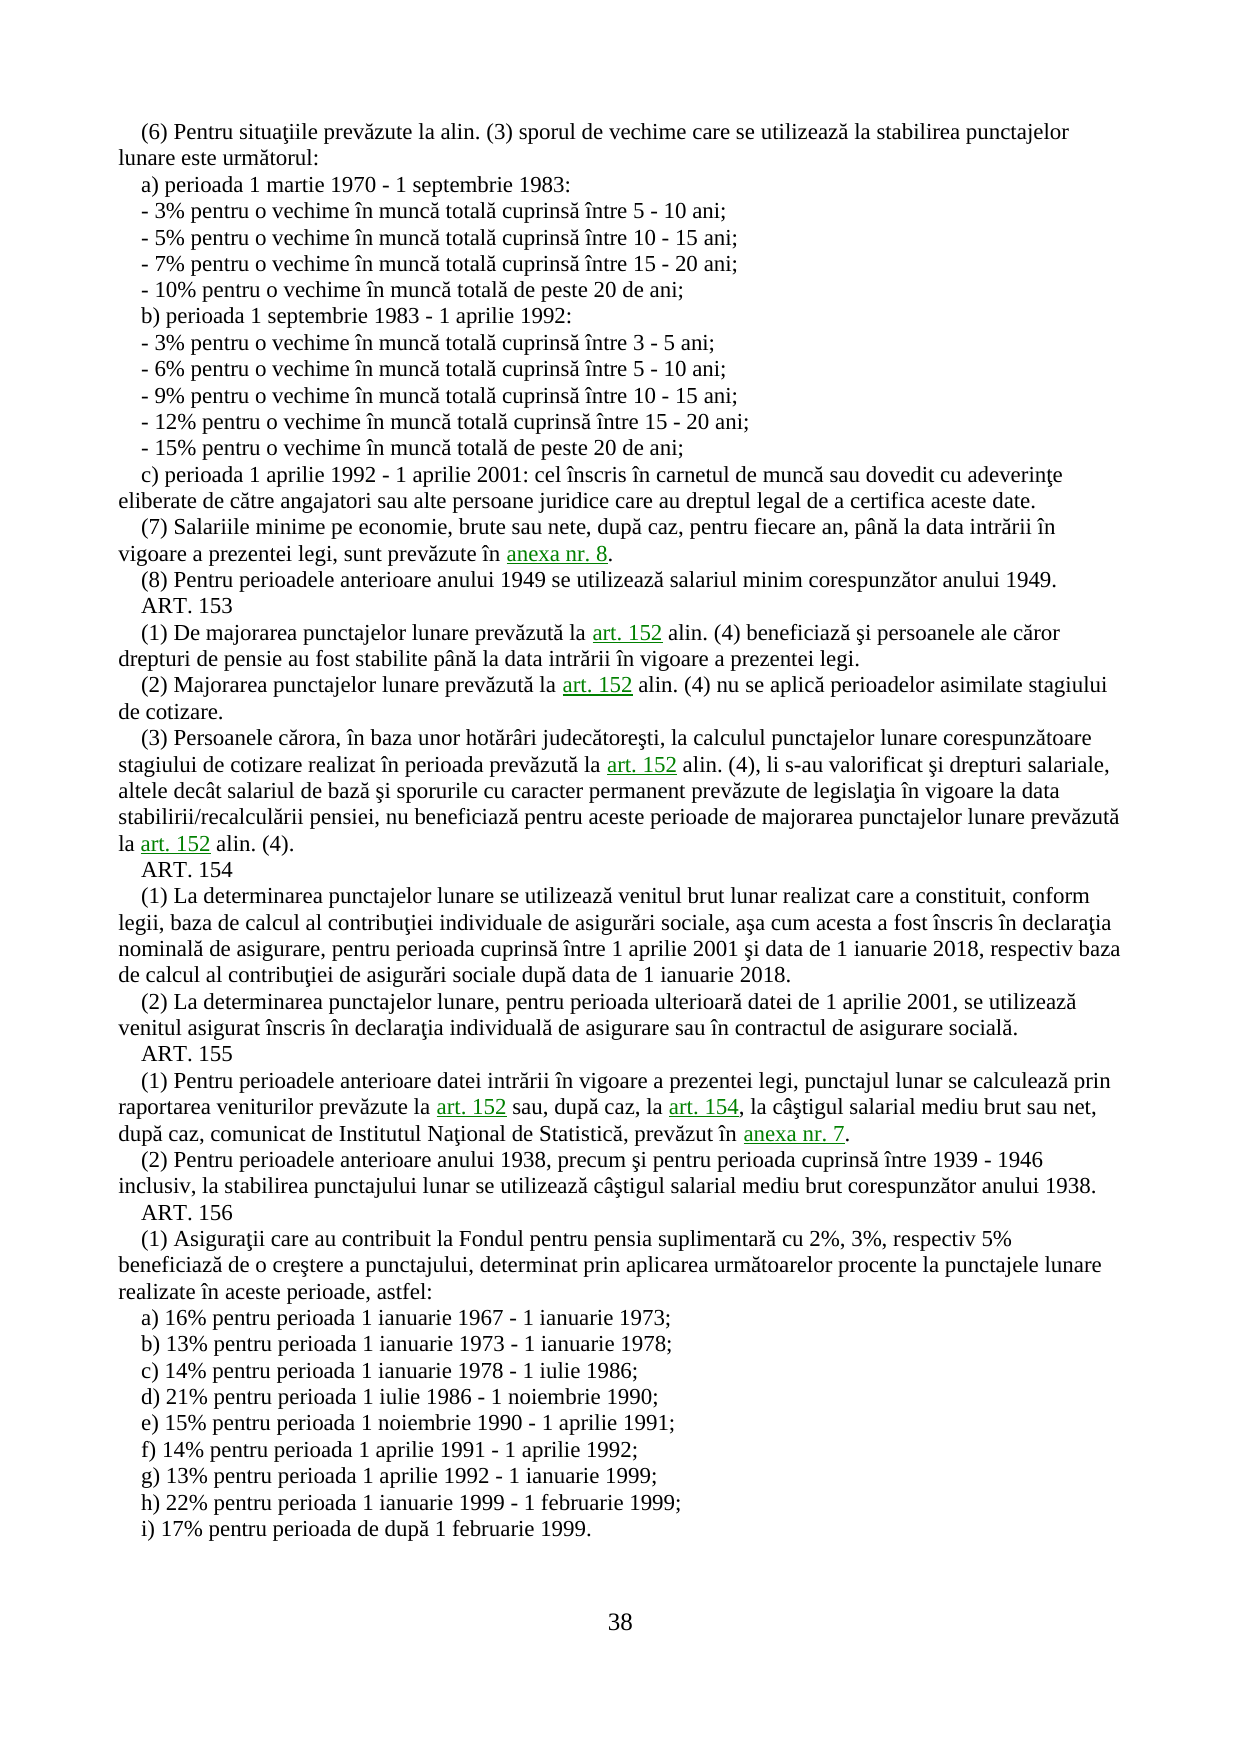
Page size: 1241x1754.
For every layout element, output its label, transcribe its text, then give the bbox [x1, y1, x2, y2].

text (1) Pentru perioadele anterioare datei intrării în vigoare a prezentei legi, punctajul lunar se calculează prin raportarea veniturilor prevăzute la art. 152 sau, după caz, la art. 154, la câştigul salarial mediu brut sau net, după caz, comunicat de Institutul Naţional de Statistică, prevăzut în anexa nr. 7. [118, 1067, 1122, 1146]
text h) 22% pentru perioada 1 ianuarie 1999 - 1 februarie 1999; [118, 1488, 1122, 1515]
text b) perioada 1 septembrie 1983 - 1 aprilie 1992: [118, 303, 1122, 329]
text a) 16% pentru perioada 1 ianuarie 1967 - 1 ianuarie 1973; [118, 1304, 1122, 1330]
text c) perioada 1 aprilie 1992 - 1 aprilie 2001: cel înscris în carnetul de muncă sau dovedit cu adeverinţe eliberate de către angajatori sau alte persoane juridice care au dreptul legal de a certifica aceste date. [118, 461, 1122, 513]
text g) 13% pentru perioada 1 aprilie 1992 - 1 ianuarie 1999; [118, 1462, 1122, 1488]
text (1) De majorarea punctajelor lunare prevăzută la art. 152 alin. (4) beneficiază şi persoanele ale căror drepturi de pensie au fost stabilite până la data intrării în vigoare a prezentei legi. [118, 619, 1122, 672]
text e) 15% pentru perioada 1 noiembrie 1990 - 1 aprilie 1991; [118, 1409, 1122, 1436]
text i) 17% pentru perioada de după 1 februarie 1999. [118, 1515, 1122, 1541]
text ART. 153 [118, 592, 1122, 619]
text - 3% pentru o vechime în muncă totală cuprinsă între 3 - 5 ani; [118, 329, 1122, 355]
text ART. 156 [118, 1199, 1122, 1225]
text b) 13% pentru perioada 1 ianuarie 1973 - 1 ianuarie 1978; [118, 1330, 1122, 1357]
text (2) Pentru perioadele anterioare anului 1938, precum şi pentru perioada cuprinsă între 1939 - 1946 inclusiv, la stabilirea punctajului lunar se utilizează câştigul salarial mediu brut corespunzător anului 1938. [118, 1146, 1122, 1199]
text (3) Persoanele cărora, în baza unor hotărâri judecătoreşti, la calculul punctajelor lunare corespunzătoare stagiului de cotizare realizat în perioada prevăzută la art. 152 alin. (4), li s-au valorificat şi drepturi salariale, altele decât salariul de bază şi sporurile cu caracter permanent prevăzute de legislaţia în vigoare la data stabilirii/recalculării pensiei, nu beneficiază pentru aceste perioade de majorarea punctajelor lunare prevăzută la art. 152 alin. (4). [118, 724, 1122, 856]
text - 10% pentru o vechime în muncă totală de peste 20 de ani; [118, 276, 1122, 303]
text (1) La determinarea punctajelor lunare se utilizează venitul brut lunar realizat care a constituit, conform legii, baza de calcul al contribuţiei individuale de asigurări sociale, aşa cum acesta a fost înscris în declaraţia nominală de asigurare, pentru perioada cuprinsă între 1 aprilie 2001 şi data de 1 ianuarie 2018, respectiv baza de calcul al contribuţiei de asigurări sociale după data de 1 ianuarie 2018. [118, 882, 1122, 988]
text - 3% pentru o vechime în muncă totală cuprinsă între 5 - 10 ani; [118, 197, 1122, 223]
text (7) Salariile minime pe economie, brute sau nete, după caz, pentru fiecare an, până la data intrării în vigoare a prezentei legi, sunt prevăzute în anexa nr. 8. [118, 513, 1122, 566]
text (2) La determinarea punctajelor lunare, pentru perioada ulterioară datei de 1 aprilie 2001, se utilizează venitul asigurat înscris în declaraţia individuală de asigurare sau în contractul de asigurare socială. [118, 988, 1122, 1041]
text d) 21% pentru perioada 1 iulie 1986 - 1 noiembrie 1990; [118, 1383, 1122, 1409]
text (6) Pentru situaţiile prevăzute la alin. (3) sporul de vechime care se utilizează la stabilirea punctajelor lunare este următorul: [118, 118, 1122, 171]
text - 7% pentru o vechime în muncă totală cuprinsă între 15 - 20 ani; [118, 250, 1122, 276]
text ART. 155 [118, 1041, 1122, 1067]
text c) 14% pentru perioada 1 ianuarie 1978 - 1 iulie 1986; [118, 1357, 1122, 1383]
text a) perioada 1 martie 1970 - 1 septembrie 1983: [118, 171, 1122, 197]
text - 5% pentru o vechime în muncă totală cuprinsă între 10 - 15 ani; [118, 223, 1122, 250]
text - 12% pentru o vechime în muncă totală cuprinsă între 15 - 20 ani; [118, 408, 1122, 434]
text f) 14% pentru perioada 1 aprilie 1991 - 1 aprilie 1992; [118, 1436, 1122, 1462]
text (2) Majorarea punctajelor lunare prevăzută la art. 152 alin. (4) nu se aplică perioadelor asimilate stagiului de cotizare. [118, 672, 1122, 724]
text ART. 154 [118, 856, 1122, 882]
text (8) Pentru perioadele anterioare anului 1949 se utilizează salariul minim corespunzător anului 1949. [118, 566, 1122, 592]
text - 15% pentru o vechime în muncă totală de peste 20 de ani; [118, 434, 1122, 461]
text (1) Asiguraţii care au contribuit la Fondul pentru pensia suplimentară cu 2%, 3%, respectiv 5% beneficiază de o creştere a punctajului, determinat prin aplicarea următoarelor procente la punctajele lunare realizate în aceste perioade, astfel: [118, 1225, 1122, 1304]
text - 6% pentru o vechime în muncă totală cuprinsă între 5 - 10 ani; [118, 355, 1122, 382]
text - 9% pentru o vechime în muncă totală cuprinsă între 10 - 15 ani; [118, 382, 1122, 408]
